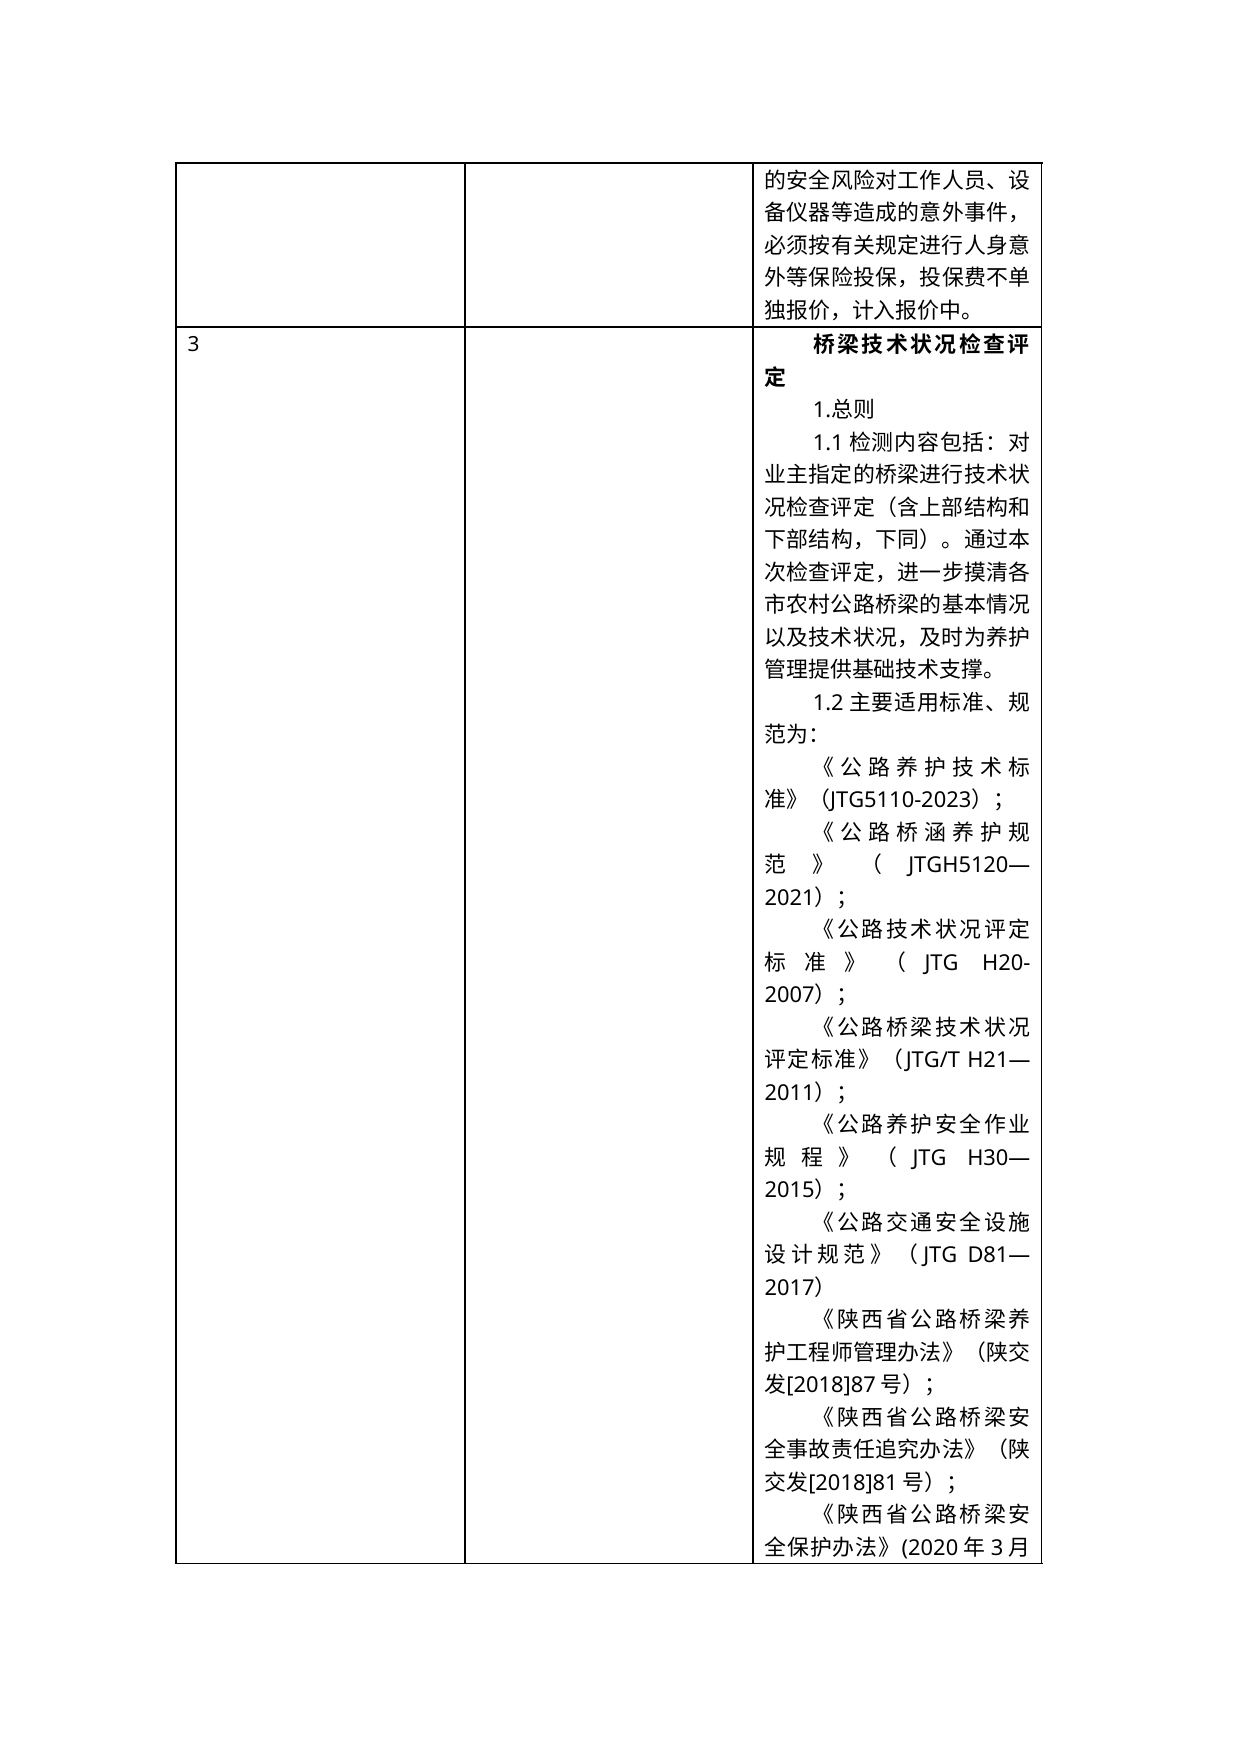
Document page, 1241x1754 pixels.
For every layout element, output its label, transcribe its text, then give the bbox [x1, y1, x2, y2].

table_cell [754, 328, 1041, 1563]
table_cell 2 [177, 164, 464, 326]
table_cell [466, 328, 752, 1563]
table_cell [466, 164, 752, 326]
table_cell 3 [177, 328, 464, 1563]
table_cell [754, 164, 1041, 326]
